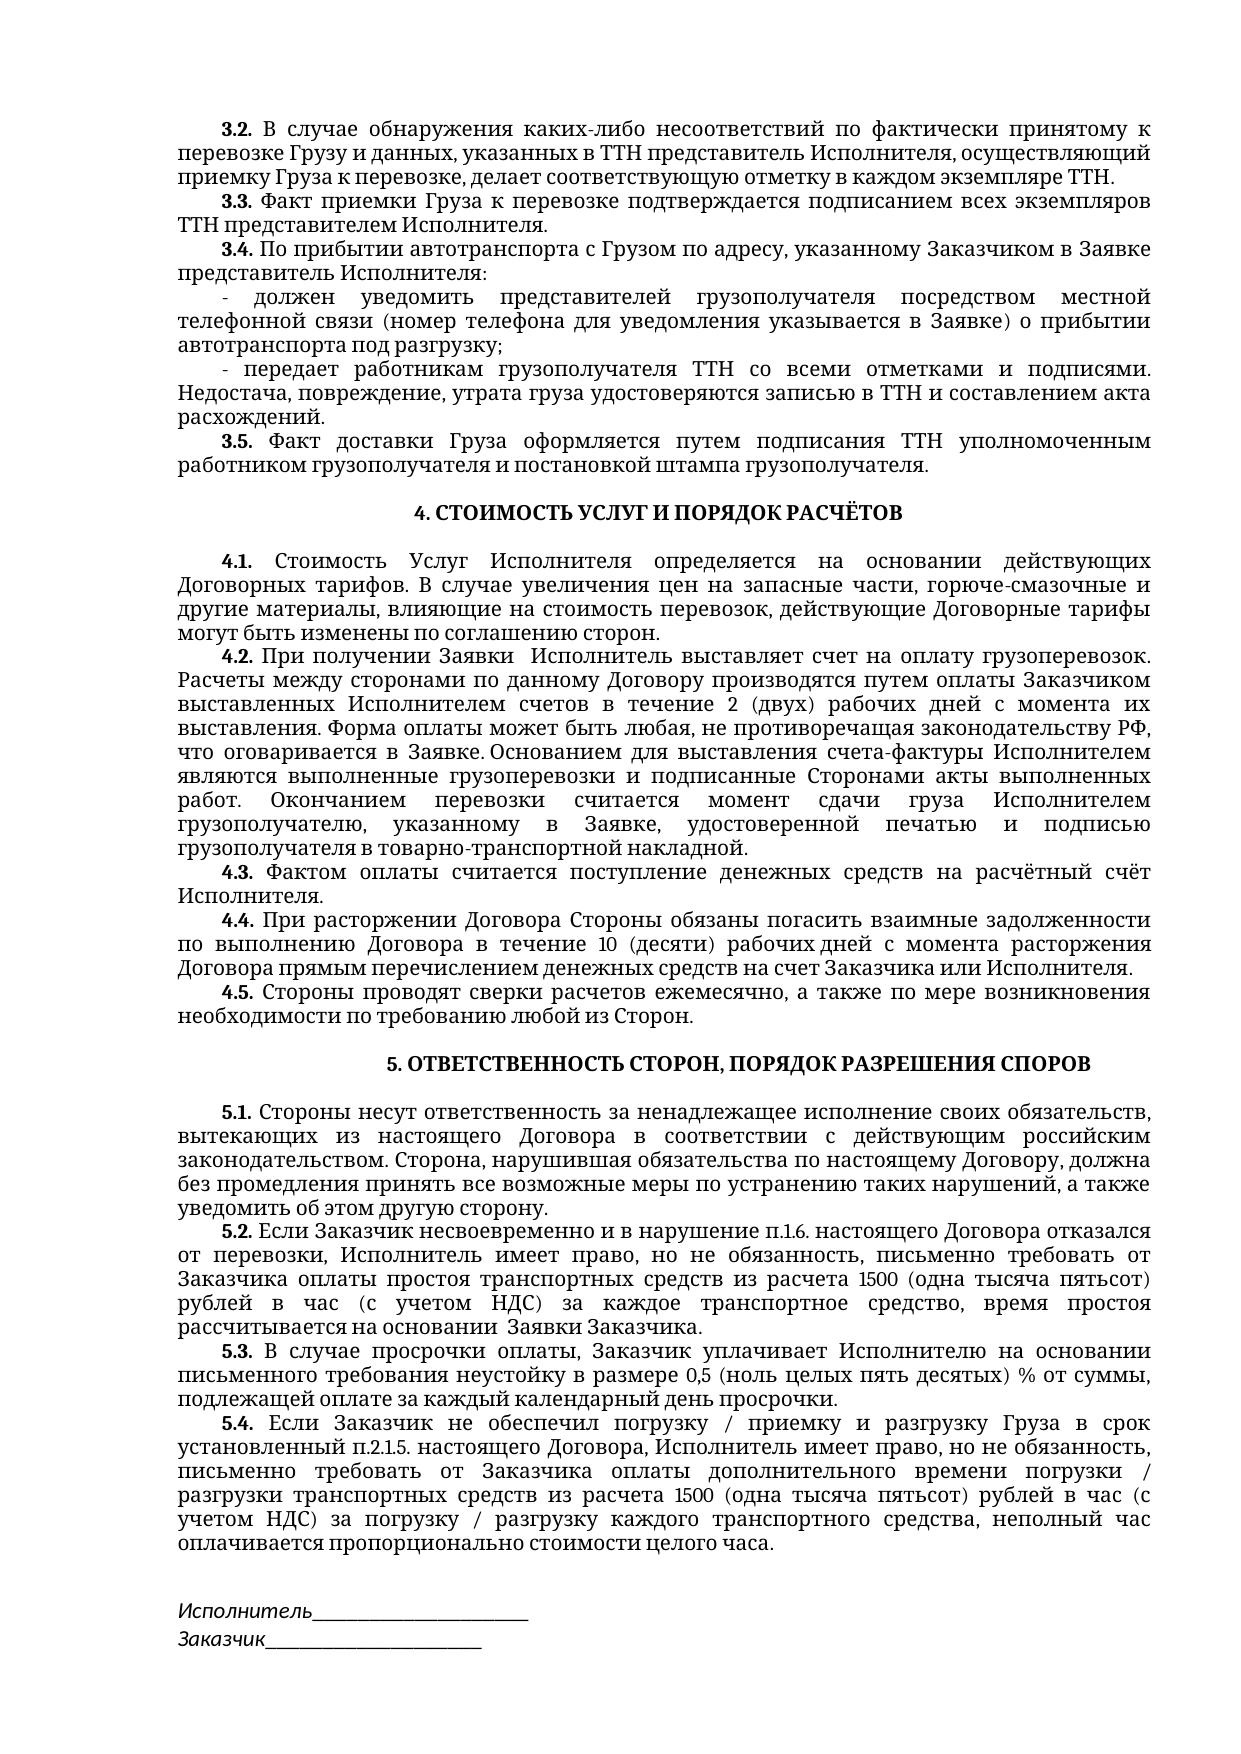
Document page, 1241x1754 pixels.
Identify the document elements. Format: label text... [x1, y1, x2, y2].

text 4.2. При получении Заявки Исполнитель выставляет счет на оплату грузоперевозок. Расчеты между сторонами по данному Договору производятся путем оплаты Заказчиком выставленных Исполнителем счетов в течение 2 (двух) рабочих дней с момента их выставления. Форма оплаты может быть любая, не противоречащая законодательству РФ, что оговаривается в Заявке. Основанием для выставления счета-фактуры Исполнителем являются выполненные грузоперевозки и подписанные Сторонами акты выполненных работ. Окончанием перевозки считается момент сдачи груза Исполнителем грузополучателю, указанному в Заявке, удостоверенной печатью и подписью грузополучателя в товарно-транспортной накладной. [177, 645, 1152, 861]
text 5. ОТВЕТСТВЕННОСТЬ СТОРОН, ПОРЯДОК РАЗРЕШЕНИЯ СПОРОВ [177, 1052, 1152, 1076]
text 4.5. Стороны проводят сверки расчетов ежемесячно, а также по мере возникновения необходимости по требованию любой из Сторон. [177, 981, 1152, 1028]
text 4.1. Стоимость Услуг Исполнителя определяется на основании действующих Договорных тарифов. В случае увеличения цен на запасные части, горюче-смазочные и другие материалы, влияющие на стоимость перевозок, действующие Договорные тарифы могут быть изменены по соглашению сторон. [177, 549, 1152, 645]
text 4.4. При расторжении Договора Стороны обязаны погасить взаимные задолженности по выполнению Договора в течение 10 (десяти) рабочих дней с момента расторжения Договора прямым перечислением денежных средств на счет Заказчика или Исполнителя. [177, 909, 1152, 981]
text 5.2. Если Заказчик несвоевременно и в нарушение п.1.6. настоящего Договора отказался от перевозки, Исполнитель имеет право, но не обязанность, письменно требовать от Заказчика оплаты простоя транспортных средств из расчета 1500 (одна тысяча пятьсот) рублей в час (с учетом НДС) за каждое транспортное средство, время простоя рассчитывается на основании Заявки Заказчика. [177, 1220, 1152, 1340]
text 3.5. Факт доставки Груза оформляется путем подписания ТТН уполномоченным работником грузополучателя и постановкой штампа грузополучателя. [177, 429, 1152, 477]
text 5.1. Стороны несут ответственность за ненадлежащее исполнение своих обязательств, вытекающих из настоящего Договора в соответствии с действующим российским законодательством. Сторона, нарушившая обязательства по настоящему Договору, должна без промедления принять все возможные меры по устранению таких нарушений, а также уведомить об этом другую сторону. [177, 1100, 1152, 1220]
text 4. СТОИМОСТЬ УСЛУГ И ПОРЯДОК РАСЧЁТОВ [177, 501, 1152, 525]
text 3.2. В случае обнаружения каких-либо несоответствий по фактически принятому к перевозке Грузу и данных, указанных в ТТН представитель Исполнителя, осуществляющий приемку Груза к перевозке, делает соответствующую отметку в каждом экземпляре ТТН. [177, 118, 1152, 190]
text 3.4. По прибытии автотранспорта с Грузом по адресу, указанному Заказчиком в Заявке представитель Исполнителя: [177, 238, 1152, 286]
text - передает работникам грузополучателя ТТН со всеми отметками и подписями. Недостача, повреждение, утрата груза удостоверяются записью в ТТН и составлением акта расхождений. [177, 358, 1152, 429]
text - должен уведомить представителей грузополучателя посредством местной телефонной связи (номер телефона для уведомления указывается в Заявке) о прибытии автотранспорта под разгрузку; [177, 286, 1152, 358]
text 5.3. В случае просрочки оплаты, Заказчик уплачивает Исполнителю на основании письменного требования неустойку в размере 0,5 (ноль целых пять десятых) % от суммы, подлежащей оплате за каждый календарный день просрочки. [177, 1340, 1152, 1412]
text 5.4. Если Заказчик не обеспечил погрузку / приемку и разгрузку Груза в срок установленный п.2.1.5. настоящего Договора, Исполнитель имеет право, но не обязанность, письменно требовать от Заказчика оплаты дополнительного времени погрузки / разгрузки транспортных средств из расчета 1500 (одна тысяча пятьсот) рублей в час (с учетом НДС) за погрузку / разгрузку каждого транспортного средства, неполный час оплачивается пропорционально стоимости целого часа. [177, 1412, 1152, 1556]
text 3.3. Факт приемки Груза к перевозке подтверждается подписанием всех экземпляров ТТН представителем Исполнителя. [177, 190, 1152, 238]
text 4.3. Фактом оплаты считается поступление денежных средств на расчётный счёт Исполнителя. [177, 861, 1152, 909]
